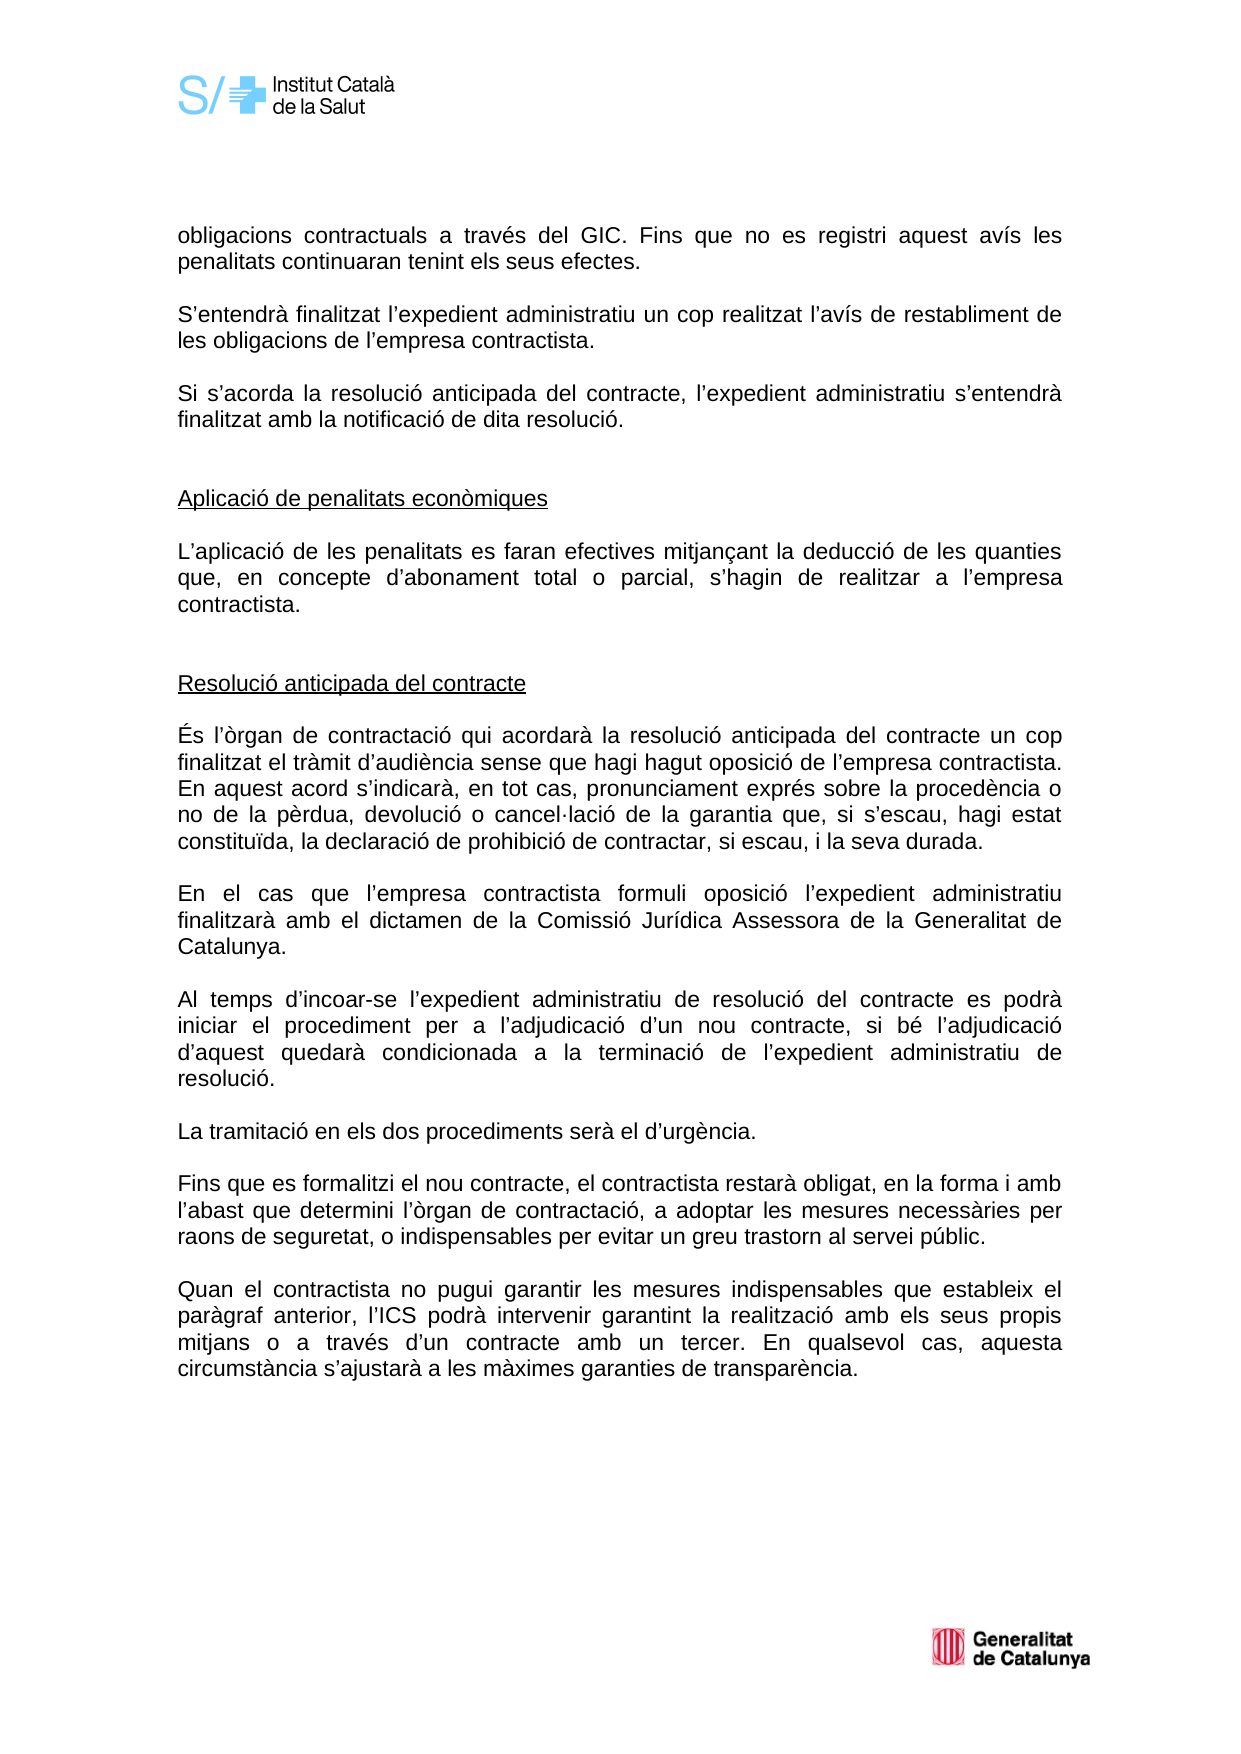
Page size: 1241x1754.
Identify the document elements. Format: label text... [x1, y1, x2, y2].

text Quan el contractista no pugui garantir les mesures indispensables que estableix el paràgraf anterior, l’ICS podrà intervenir garantint la realització amb els seus propis mitjans o a través d’un contracte amb un tercer. En qualsevol cas, aquesta circumstància s’ajustarà a les màximes garanties de transparència. [177, 1276, 1063, 1381]
text Al temps d’incoar-se l’expedient administratiu de resolució del contracte es podrà iniciar el procediment per a l’adjudicació d’un nou contracte, si bé l’adjudicació d’aquest quedarà condicionada a la terminació de l’expedient administratiu de resolució. [177, 986, 1063, 1091]
text En el cas que l’empresa contractista formuli oposició l’expedient administratiu finalitzarà amb el dictamen de la Comissió Jurídica Assessora de la Generalitat de Catalunya. [177, 880, 1063, 959]
text Si s’acorda la resolució anticipada del contracte, l’expedient administratiu s’entendrà finalitzat amb la notificació de dita resolució. [177, 380, 1063, 432]
text S’entendrà finalitzat l’expedient administratiu un cop realitzat l’avís de restabliment de les obligacions de l’empresa contractista. [177, 301, 1063, 353]
text És l’òrgan de contractació qui acordarà la resolució anticipada del contracte un cop finalitzat el tràmit d’audiència sense que hagi hagut oposició de l’empresa contractista. En aquest acord s’indicarà, en tot cas, pronunciament exprés sobre la procedència o no de la pèrdua, devolució o cancel·lació de la garantia que, si s’escau, hagi estat constituïda, la declaració de prohibició de contractar, si escau, i la seva durada. [177, 722, 1063, 854]
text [177, 222, 1063, 274]
text La tramitació en els dos procediments serà el d’urgència. [177, 1118, 1063, 1144]
picture [893, 1621, 1129, 1674]
text L’aplicació de les penalitats es faran efectives mitjançant la deducció de les quanties que, en concepte d’abonament total o parcial, s’hagin de realitzar a l’empresa contractista. [177, 538, 1063, 617]
picture [177, 73, 397, 118]
text Aplicació de penalitats econòmiques [177, 485, 1063, 511]
text Fins que es formalitzi el nou contracte, el contractista restarà obligat, en la forma i amb l’abast que determini l’òrgan de contractació, a adoptar les mesures necessàries per raons de seguretat, o indispensables per evitar un greu trastorn al servei públic. [177, 1170, 1063, 1249]
text Resolució anticipada del contracte [177, 669, 1063, 696]
